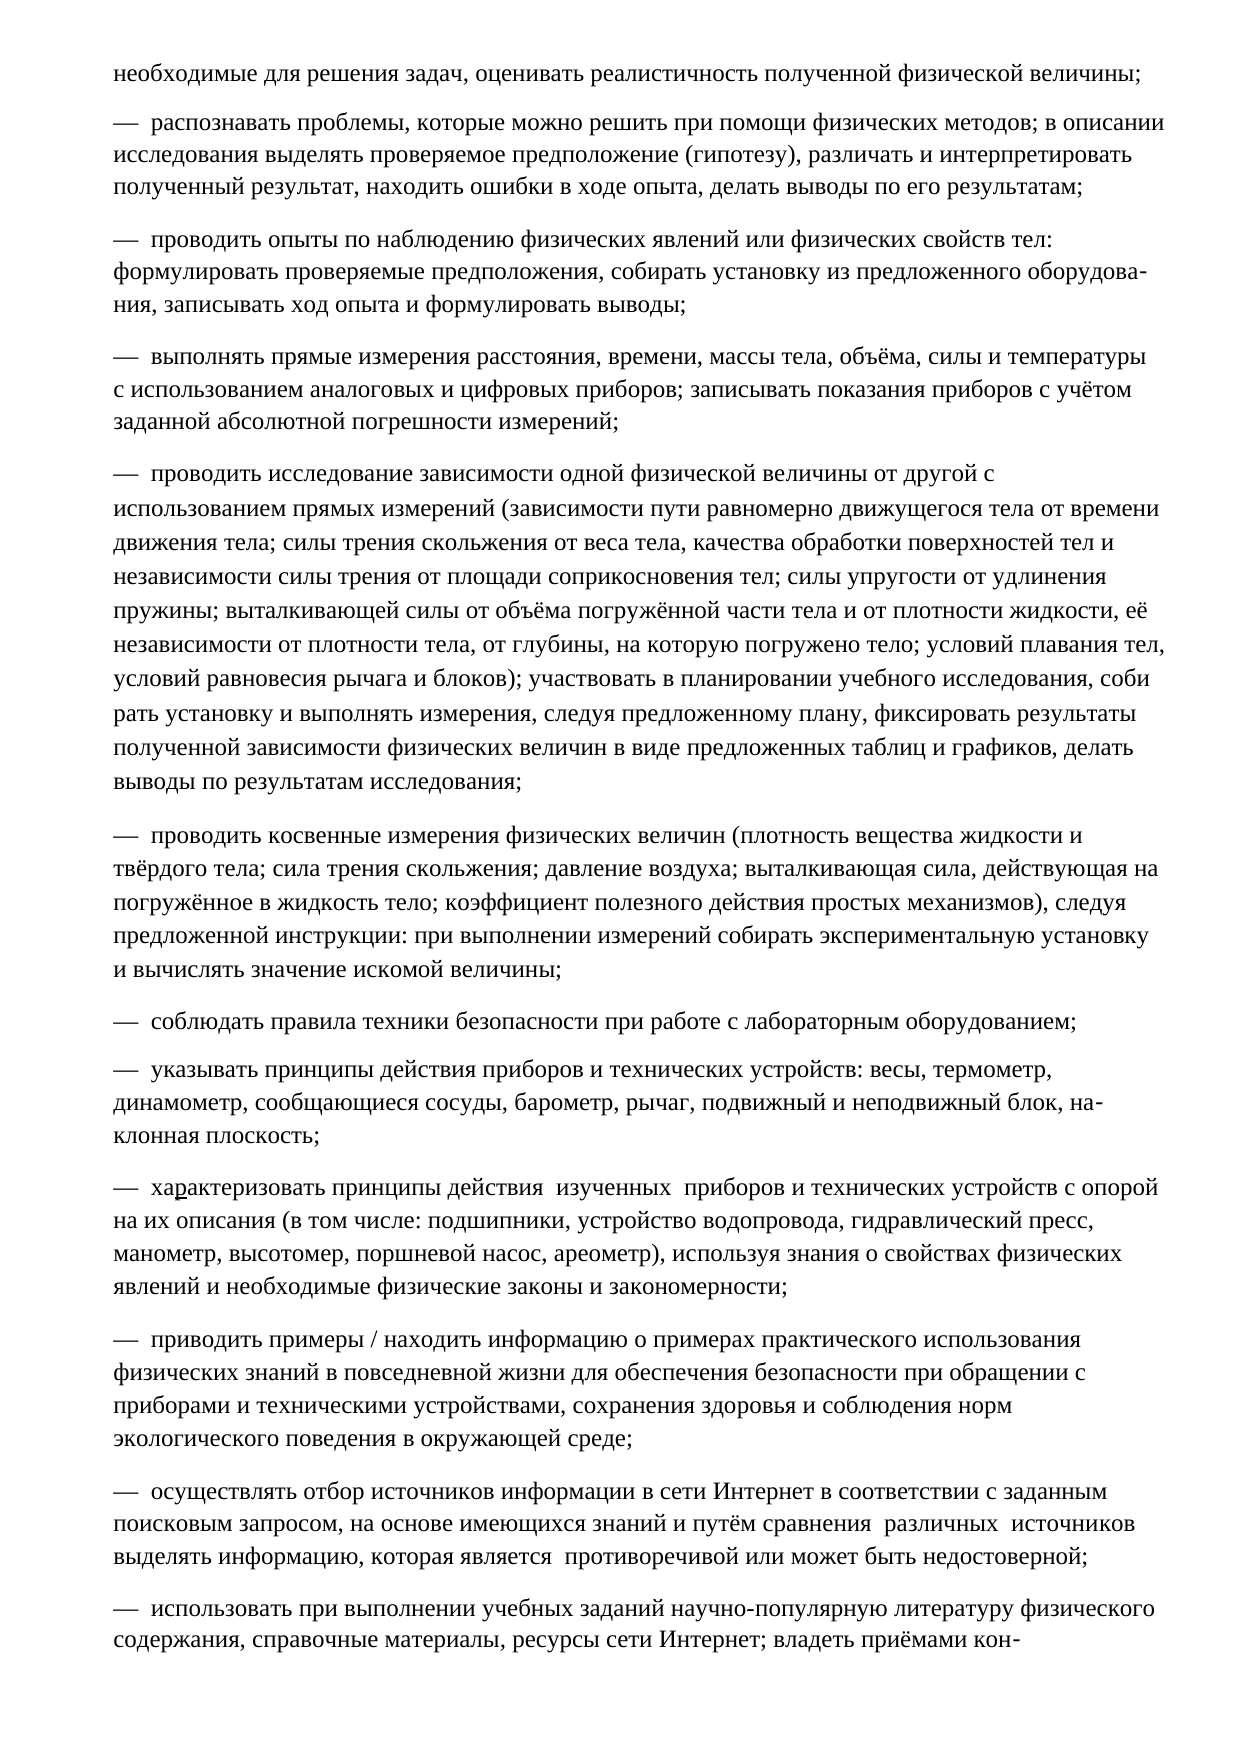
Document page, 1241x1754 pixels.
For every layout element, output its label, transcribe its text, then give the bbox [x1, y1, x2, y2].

text необходимые для реше​ния задач, оценивать реалистичность полученной физической величины; [113, 59, 1167, 87]
text — проводить исследование зависимости одной физической ве​личины от другой с использованием прямых измерений (зависимости пути равномерно движущегося тела от времени движения тела; силы трения скольжения от веса тела, качества обработки поверхностей тел и независимости силы тре​ния от площади соприкосновения тел; силы упругости от уд​линения пружины; выталкивающей силы от объёма погру​жённой части тела и от плотности жидкости, её независимости от плотности тела, от глубины, на которую погружено тело; условий плавания тел, условий равновесия рычага и блоков); участвовать в планировании учебного исследования, соби​рать установку и выполнять измерения, следуя предложен​ному плану, фиксировать результаты полученной зависимо​сти физических величин в виде предложенных таблиц и графиков, делать выводы по результатам исследования; [113, 458, 1167, 795]
text — распознавать проблемы, которые можно решить при помощи физических методов; в описании исследования выделять про​веряемое предположение (гипотезу), различать и интерпре​тировать полученный результат, находить ошибки в ходе опыта, делать выводы по его результатам; [113, 107, 1167, 200]
text — указывать принципы действия приборов и технических устройств: весы, термометр, динамометр, сообщающиеся сосуды, барометр, рычаг, подвижный и неподвижный блок, на​‐клонная плоскость; [113, 1054, 1107, 1149]
text — характеризовать принципы действия изученных приборов и технических устройств с опорой на их описания (в том чис​ле: подшипники, устройство водопровода, гидравлический пресс, манометр, высотомер, поршневой насос, ареометр), ис​пользуя знания о свойствах физических явлений и необходи​мые физические законы и закономерности; [113, 1172, 1167, 1300]
text — проводить опыты по наблюдению физических явлений или физических свойств тел: формулировать проверяемые предположения, собирать установку из предложенного оборудова​‐ния, записывать ход опыта и формулировать выводы; [113, 224, 1152, 318]
text — проводить косвенные измерения физических величин (плот​ность вещества жидкости и твёрдого тела; сила трения сколь​жения; давление воздуха; выталкивающая сила, действую​щая на погружённое в жидкость тело; коэффициент полезно​го действия простых механизмов), следуя предложенной инструкции: при выполнении измерений собирать экспери​ментальную установку и вычислять значение искомой вели​чины; [113, 820, 1167, 983]
text — использовать при выполнении учебных заданий научно-​по​пулярную литературу физического содержания, справочные материалы, ресурсы сети Интернет; владеть приёмами кон​‐ [113, 1593, 1167, 1654]
text — приводить примеры / находить информацию о примерах практического использования физических знаний в повседневной жизни для обеспечения безопасности при обращении с приборами и техническими устройствами, сохранения здо​ровья и соблюдения норм экологического поведения в окру​жающей среде; [113, 1324, 1092, 1452]
text — выполнять прямые измерения расстояния, времени, массы тела, объёма, силы и температуры с использованием аналого​вых и цифровых приборов; записывать показания приборов с учётом заданной абсолютной погрешности измерений; [113, 341, 1152, 435]
text — соблюдать правила техники безопасности при работе с лабо​раторным оборудованием; [113, 1007, 1167, 1035]
text — осуществлять отбор источников информации в сети Интернет в соответствии с заданным поисковым запросом, на основе имеющихся знаний и путём сравнения различных источни​ков выделять информацию, которая является противоречи​вой или может быть недостоверной; [113, 1476, 1137, 1569]
